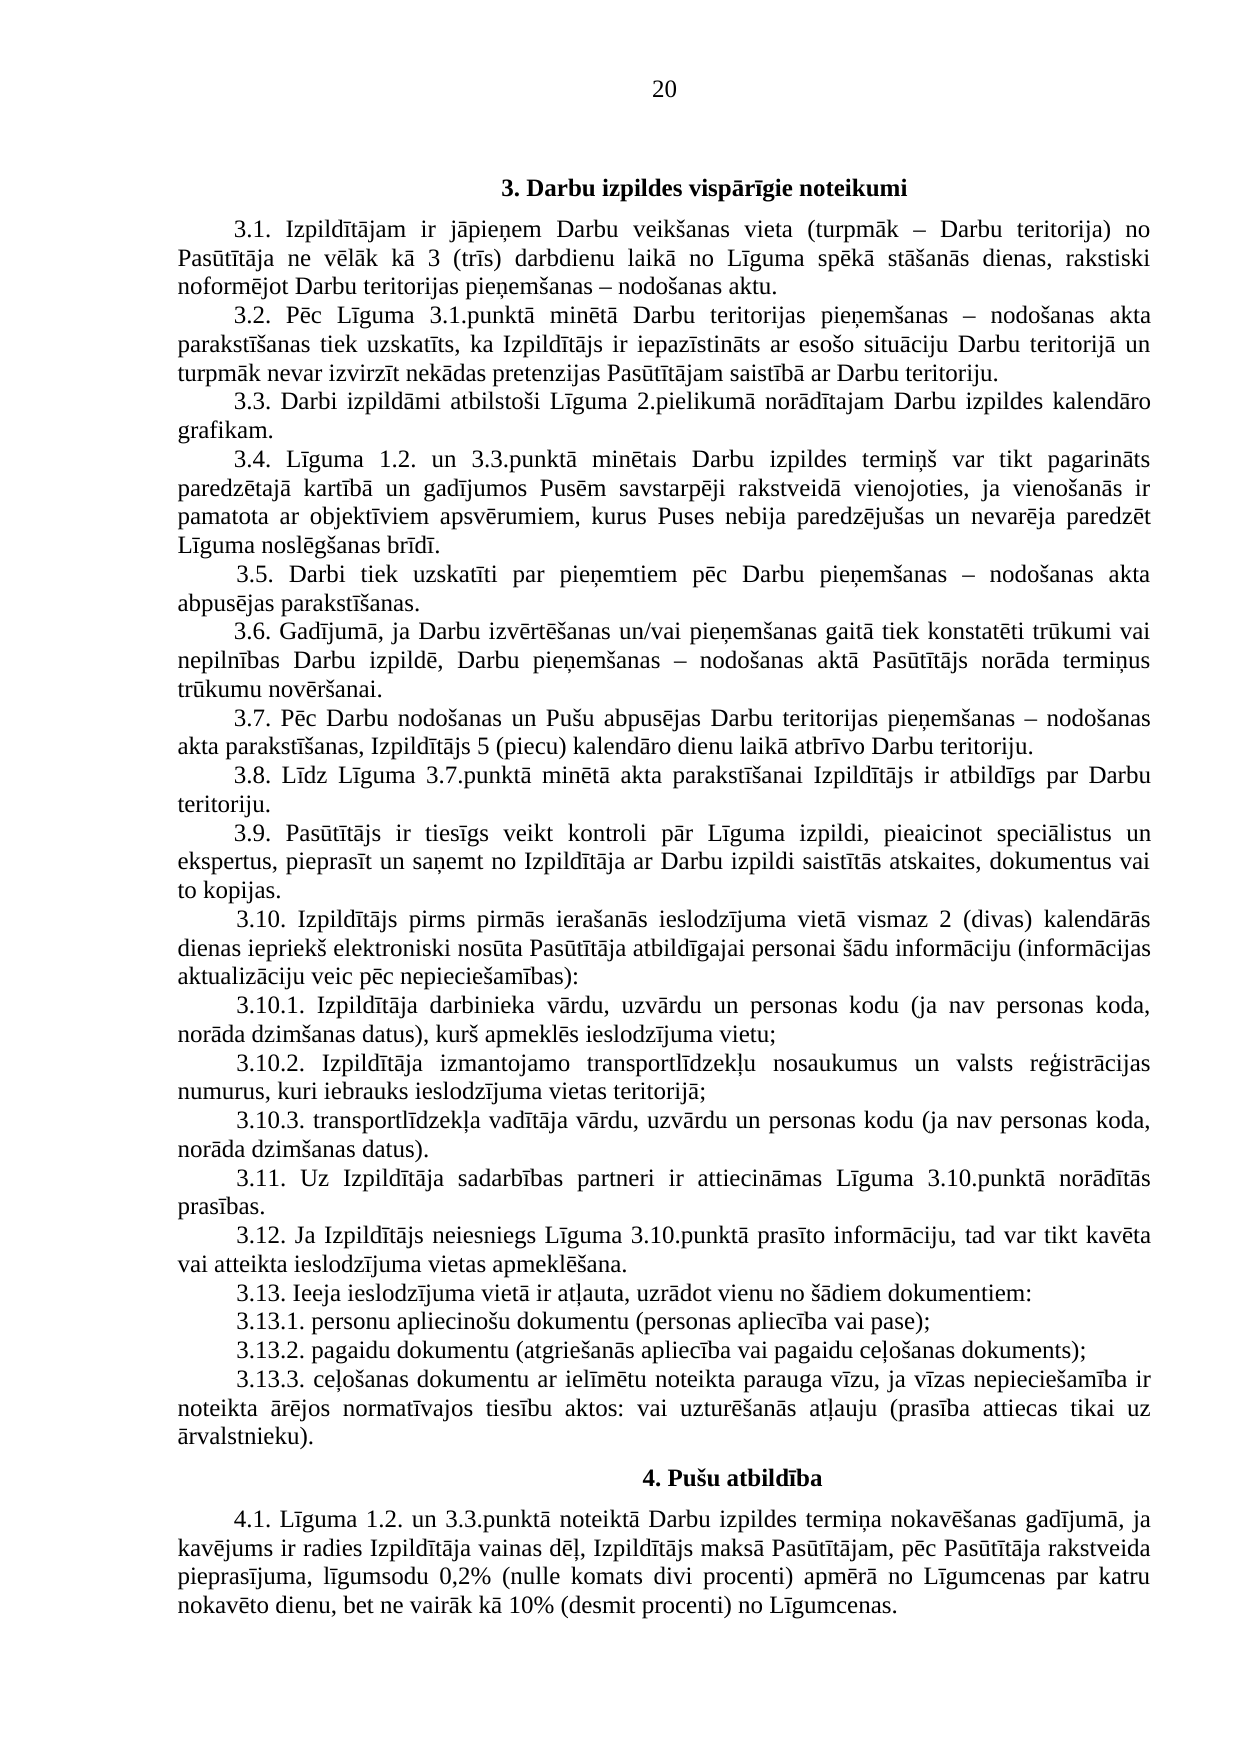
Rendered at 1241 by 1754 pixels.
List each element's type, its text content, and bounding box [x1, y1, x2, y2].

text 3.4. Līguma 1.2. un 3.3.punktā minētais Darbu izpildes termiņš var tikt pagarināts paredzētajā kartībā un gadījumos Pusēm savstarpēji rakstveidā vienojoties, ja vienošanās ir pamatota ar objektīviem apsvērumiem, kurus Puses nebija paredzējušas un nevarēja paredzēt Līguma noslēgšanas brīdī. [177, 444, 1152, 559]
text 3.3. Darbi izpildāmi atbilstoši Līguma 2.pielikumā norādītajam Darbu izpildes kalendāro grafikam. [177, 386, 1152, 444]
list 3.10.1. Izpildītāja darbinieka vārdu, uzvārdu un personas kodu (ja nav personas koda, norāda dzimšanas datus), kurš apmeklēs ieslodzījuma vietu; [177, 990, 1152, 1048]
text 3.13.2. pagaidu dokumentu (atgriešanās apliecība vai pagaidu ceļošanas dokuments); [177, 1335, 1225, 1364]
text 3.6. Gadījumā, ja Darbu izvērtēšanas un/vai pieņemšanas gaitā tiek konstatēti trūkumi vai nepilnības Darbu izpildē, Darbu pieņemšanas – nodošanas aktā Pasūtītājs norāda termiņus trūkumu novēršanai. [177, 616, 1152, 703]
text 3.13. Ieeja ieslodzījuma vietā ir atļauta, uzrādot vienu no šādiem dokumentiem: [177, 1278, 1225, 1306]
text 3.7. Pēc Darbu nodošanas un Pušu abpusējas Darbu teritorijas pieņemšanas – nodošanas akta parakstīšanas, Izpildītājs 5 (piecu) kalendāro dienu laikā atbrīvo Darbu teritoriju. [177, 703, 1152, 760]
text 4.1. Līguma 1.2. un 3.3.punktā noteiktā Darbu izpildes termiņa nokavēšanas gadījumā, ja kavējums ir radies Izpildītāja vainas dēļ, Izpildītājs maksā Pasūtītājam, pēc Pasūtītāja rakstveida pieprasījuma, līgumsodu 0,2% (nulle komats divi procenti) apmērā no Līgumcenas par katru nokavēto dienu, bet ne vairāk kā 10% (desmit procenti) no Līgumcenas. [177, 1504, 1152, 1619]
text 3.10. Izpildītājs pirms pirmās ierašanās ieslodzījuma vietā vismaz 2 (divas) kalendārās dienas iepriekš elektroniski nosūta Pasūtītāja atbildīgajai personai šādu informāciju (informācijas aktualizāciju veic pēc nepieciešamības): [177, 904, 1152, 990]
text 3.12. Ja Izpildītājs neiesniegs Līguma 3.10.punktā prasīto informāciju, tad var tikt kavēta vai atteikta ieslodzījuma vietas apmeklēšana. [177, 1220, 1152, 1278]
text 3.10.3. transportlīdzekļa vadītāja vārdu, uzvārdu un personas kodu (ja nav personas koda, norāda dzimšanas datus). [177, 1105, 1152, 1163]
text 3.8. Līdz Līguma 3.7.punktā minētā akta parakstīšanai Izpildītājs ir atbildīgs par Darbu teritoriju. [177, 760, 1152, 818]
text 3.2. Pēc Līguma 3.1.punktā minētā Darbu teritorijas pieņemšanas – nodošanas akta parakstīšanas tiek uzskatīts, ka Izpildītājs ir iepazīstināts ar esošo situāciju Darbu teritorijā un turpmāk nevar izvirzīt nekādas pretenzijas Pasūtītājam saistībā ar Darbu teritoriju. [177, 300, 1152, 386]
list 3.10.2. Izpildītāja izmantojamo transportlīdzekļu nosaukumus un valsts reģistrācijas numurus, kuri iebrauks ieslodzījuma vietas teritorijā; [177, 1048, 1152, 1105]
text 4. Pušu atbildība [177, 1463, 1231, 1491]
text 3.13.1. personu apliecinošu dokumentu (personas apliecība vai pase); [177, 1306, 1225, 1335]
text 3.13.3. ceļošanas dokumentu ar ielīmētu noteikta parauga vīzu, ja vīzas nepieciešamība ir noteikta ārējos normatīvajos tiesību aktos: vai uzturēšanās atļauju (prasība attiecas tikai uz ārvalstnieku). [177, 1364, 1152, 1450]
text 3.1. Izpildītājam ir jāpieņem Darbu veikšanas vieta (turpmāk – Darbu teritorija) no Pasūtītāja ne vēlāk kā 3 (trīs) darbdienu laikā no Līguma spēkā stāšanās dienas, rakstiski noformējot Darbu teritorijas pieņemšanas – nodošanas aktu. [177, 214, 1152, 300]
text 3.11. Uz Izpildītāja sadarbības partneri ir attiecināmas Līguma 3.10.punktā norādītās prasības. [177, 1163, 1152, 1220]
text 3.5. Darbi tiek uzskatīti par pieņemtiem pēc Darbu pieņemšanas – nodošanas akta abpusējas parakstīšanas. [177, 559, 1152, 616]
text 3.9. Pasūtītājs ir tiesīgs veikt kontroli pār Līguma izpildi, pieaicinot speciālistus un ekspertus, pieprasīt un saņemt no Izpildītāja ar Darbu izpildi saistītās atskaites, dokumentus vai to kopijas. [177, 818, 1152, 904]
text 3. Darbu izpildes vispārīgie noteikumi [177, 173, 1231, 201]
